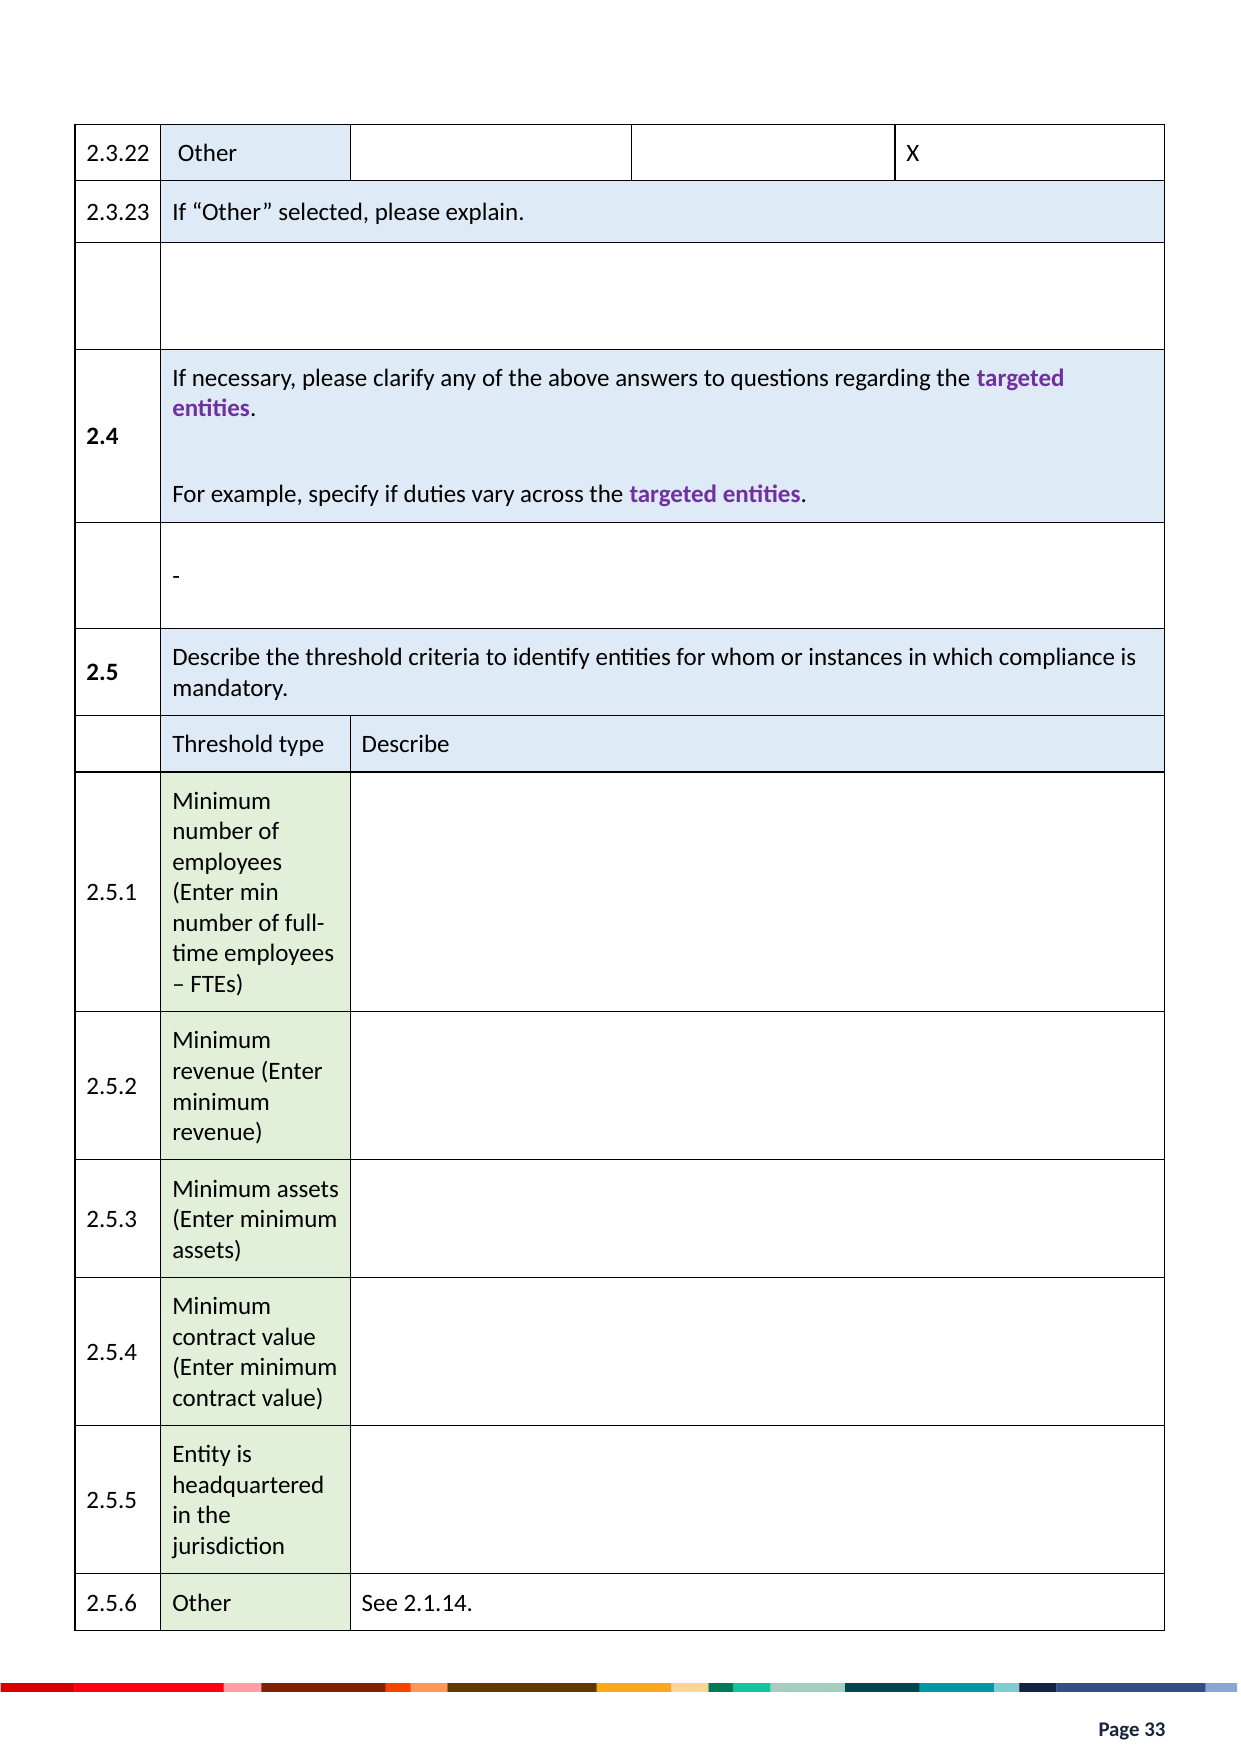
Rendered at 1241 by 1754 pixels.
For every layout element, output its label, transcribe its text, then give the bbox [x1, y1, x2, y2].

table_cell 2.5.4 [76, 1278, 160, 1425]
table_cell [351, 1012, 1164, 1159]
table_cell See 2.1.14. [351, 1574, 1164, 1630]
table_cell [161, 243, 1164, 348]
table_cell 2.3.23 [76, 181, 160, 242]
table_cell - [161, 523, 1164, 628]
table_cell If necessary, please clarify any of the above answers to questions regarding the targeted entities. For example, specify if duties vary across the targeted entities. [161, 350, 1164, 522]
table_cell [351, 1426, 1164, 1573]
table_cell [351, 773, 1164, 1011]
table_cell Entity is headquartered in the jurisdiction [161, 1426, 350, 1573]
table_cell 2.4 [76, 350, 160, 522]
table_cell Minimum contract value (Enter minimum contract value) [161, 1278, 350, 1425]
table_cell [76, 716, 160, 771]
table_cell Describe [351, 716, 1164, 771]
table_cell [351, 1160, 1164, 1277]
table_cell 2.5 [76, 629, 160, 715]
table_cell If “Other” selected, please explain. [161, 181, 1164, 242]
table_cell Describe the threshold criteria to identify entities for whom or instances in which compliance is mandatory. [161, 629, 1164, 715]
table_cell X [896, 125, 1164, 180]
table_cell 2.5.2 [76, 1012, 160, 1159]
table_cell 2.3.22 [76, 125, 160, 180]
table_cell Other [161, 125, 350, 180]
table_cell Minimum number of employees (Enter min number of full-time employees – FTEs) [161, 773, 350, 1011]
table_cell 2.5.1 [76, 773, 160, 1011]
picture [0, 1683, 1236, 1692]
table_cell [351, 1278, 1164, 1425]
table_cell Minimum revenue (Enter minimum revenue) [161, 1012, 350, 1159]
table_cell [76, 243, 160, 348]
table_cell [632, 125, 894, 180]
table_cell [351, 125, 631, 180]
table_cell 2.5.6 [76, 1574, 160, 1630]
table_cell Threshold type [161, 716, 350, 771]
table_cell 2.5.5 [76, 1426, 160, 1573]
table_cell [76, 523, 160, 628]
table_cell 2.5.3 [76, 1160, 160, 1277]
table_cell Minimum assets (Enter minimum assets) [161, 1160, 350, 1277]
table_cell Other [161, 1574, 350, 1630]
